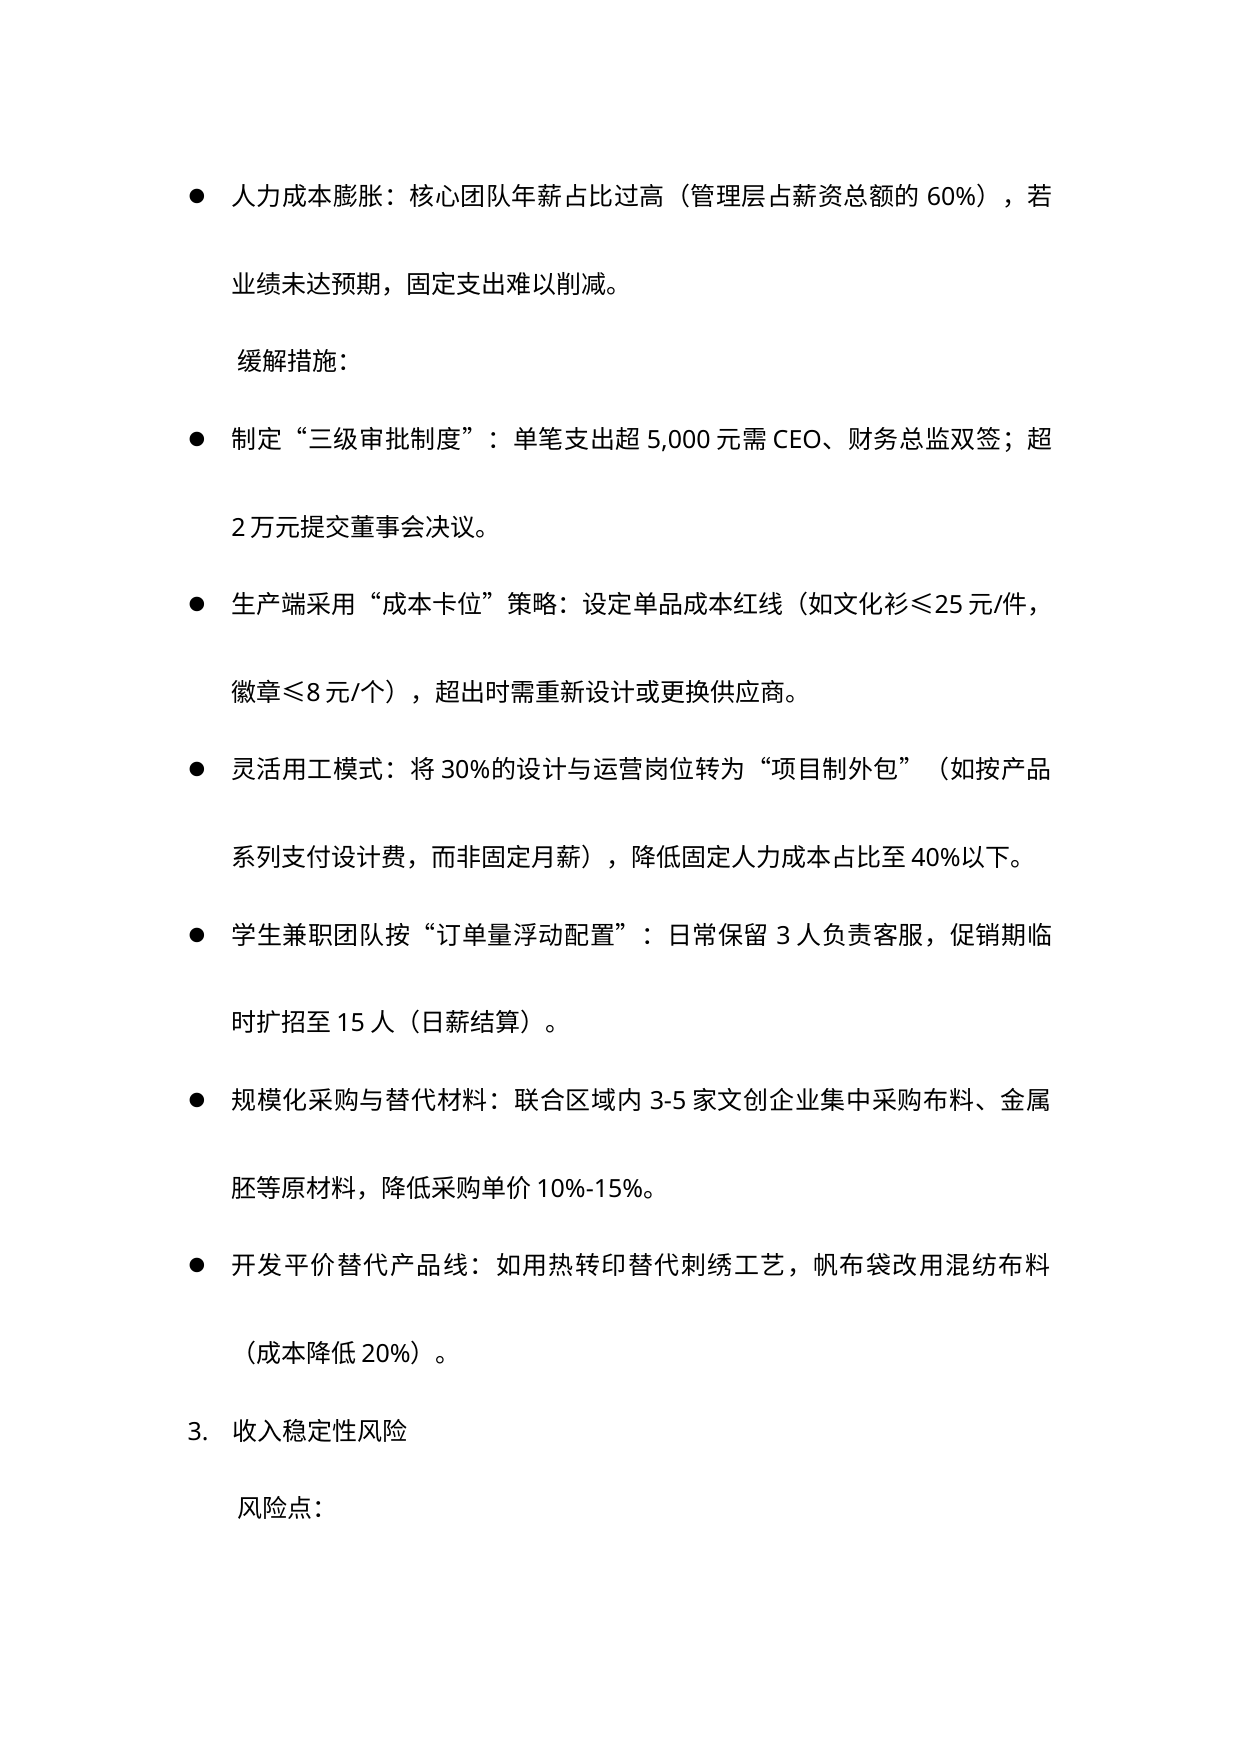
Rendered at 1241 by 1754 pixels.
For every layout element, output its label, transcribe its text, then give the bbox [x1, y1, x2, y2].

list 学生兼职团队按“订单量浮动配置”：日常保留3人负责客服，促销期临时扩招至15人（日薪结算）。 [187, 901, 1053, 1053]
list 制定“三级审批制度”：单笔支出超5,000元需CEO、财务总监双签；超2万元提交董事会决议。 [187, 405, 1053, 558]
text 缓解措施： [187, 327, 1053, 392]
list 规模化采购与替代材料：联合区域内3-5家文创企业集中采购布料、金属胚等原材料，降低采购单价10%-15%。 [187, 1066, 1053, 1219]
list 生产端采用“成本卡位”策略：设定单品成本红线（如文化衫≤25元/件，徽章≤8元/个），超出时需重新设计或更换供应商。 [187, 570, 1053, 723]
list 灵活用工模式：将30%的设计与运营岗位转为“项目制外包”（如按产品系列支付设计费，而非固定月薪），降低固定人力成本占比至40%以下。 [187, 736, 1053, 888]
text 风险点： [187, 1474, 1053, 1539]
list 收入稳定性风险 [187, 1397, 1053, 1462]
list 开发平价替代产品线：如用热转印替代刺绣工艺，帆布袋改用混纺布料（成本降低20%）。 [187, 1231, 1053, 1384]
list 人力成本膨胀：核心团队年薪占比过高（管理层占薪资总额的60%），若业绩未达预期，固定支出难以削减。 [187, 162, 1053, 315]
